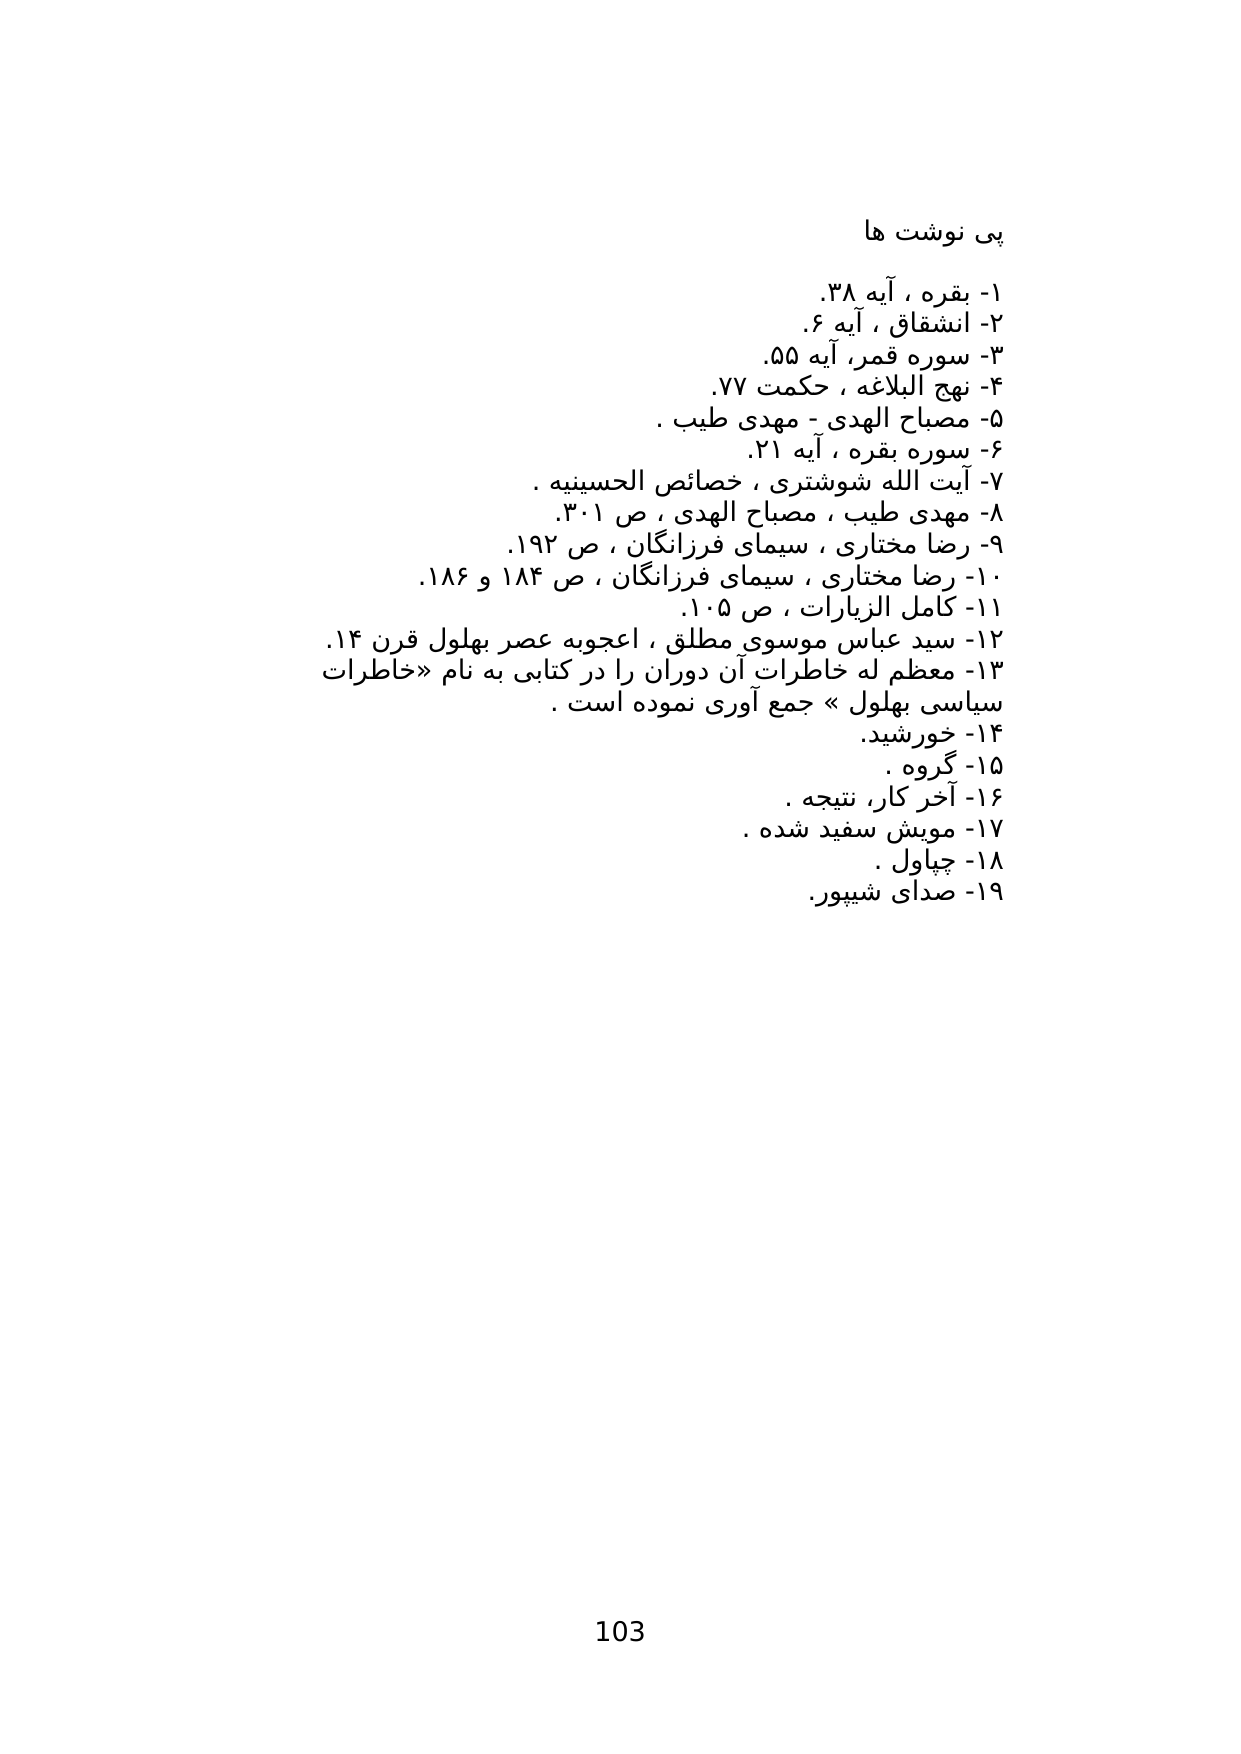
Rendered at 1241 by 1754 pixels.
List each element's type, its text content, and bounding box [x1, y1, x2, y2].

text ۳- سوره قمر، آيه ۵۵. [236, 339, 1004, 371]
text ۱۳- معظم له خاطرات آن دوران را در كتابى به نام «خاطرات سياسى بهلول » جمع آورى نموده است . [236, 654, 1004, 718]
text ۱۲- سيد عباس موسوى مطلق ، اعجوبه عصر بهلول قرن ۱۴. [236, 623, 1004, 654]
text ۴- نهج البلاغه ، حكمت ۷۷. [236, 371, 1004, 402]
text پى نوشت ها [236, 216, 1004, 247]
text ۲- انشقاق ، آيه ۶. [236, 307, 1004, 339]
text ۱۵- گروه . [236, 749, 1004, 781]
text ۷- آيت الله شوشترى ، خصائص الحسينيه . [236, 465, 1004, 497]
text ۱۸- چپاول . [236, 844, 1004, 876]
text ۶- سوره بقره ، آيه ۲۱. [236, 434, 1004, 465]
text ۵- مصباح الهدى - مهدى طيب . [236, 402, 1004, 434]
text ۱۶- آخر كار، نتيجه . [236, 781, 1004, 812]
text ۱۷- مويش سفيد شده . [236, 812, 1004, 844]
text ۹- رضا مختارى ، سيماى فرزانگان ، ص ۱۹۲. [236, 528, 1004, 560]
text ۱۰- رضا مختارى ، سيماى فرزانگان ، ص ۱۸۴ و ۱۸۶. [236, 560, 1004, 591]
text ۸- مهدى طيب ، مصباح الهدى ، ص ۳۰۱. [236, 497, 1004, 528]
text ۱۹- صداى شيپور. [236, 876, 1004, 907]
text ۱۴- خورشيد. [236, 718, 1004, 749]
text ۱- بقره ، آيه ۳۸. [236, 276, 1004, 307]
text ۱۱- كامل الزيارات ، ص ۱۰۵. [236, 591, 1004, 623]
